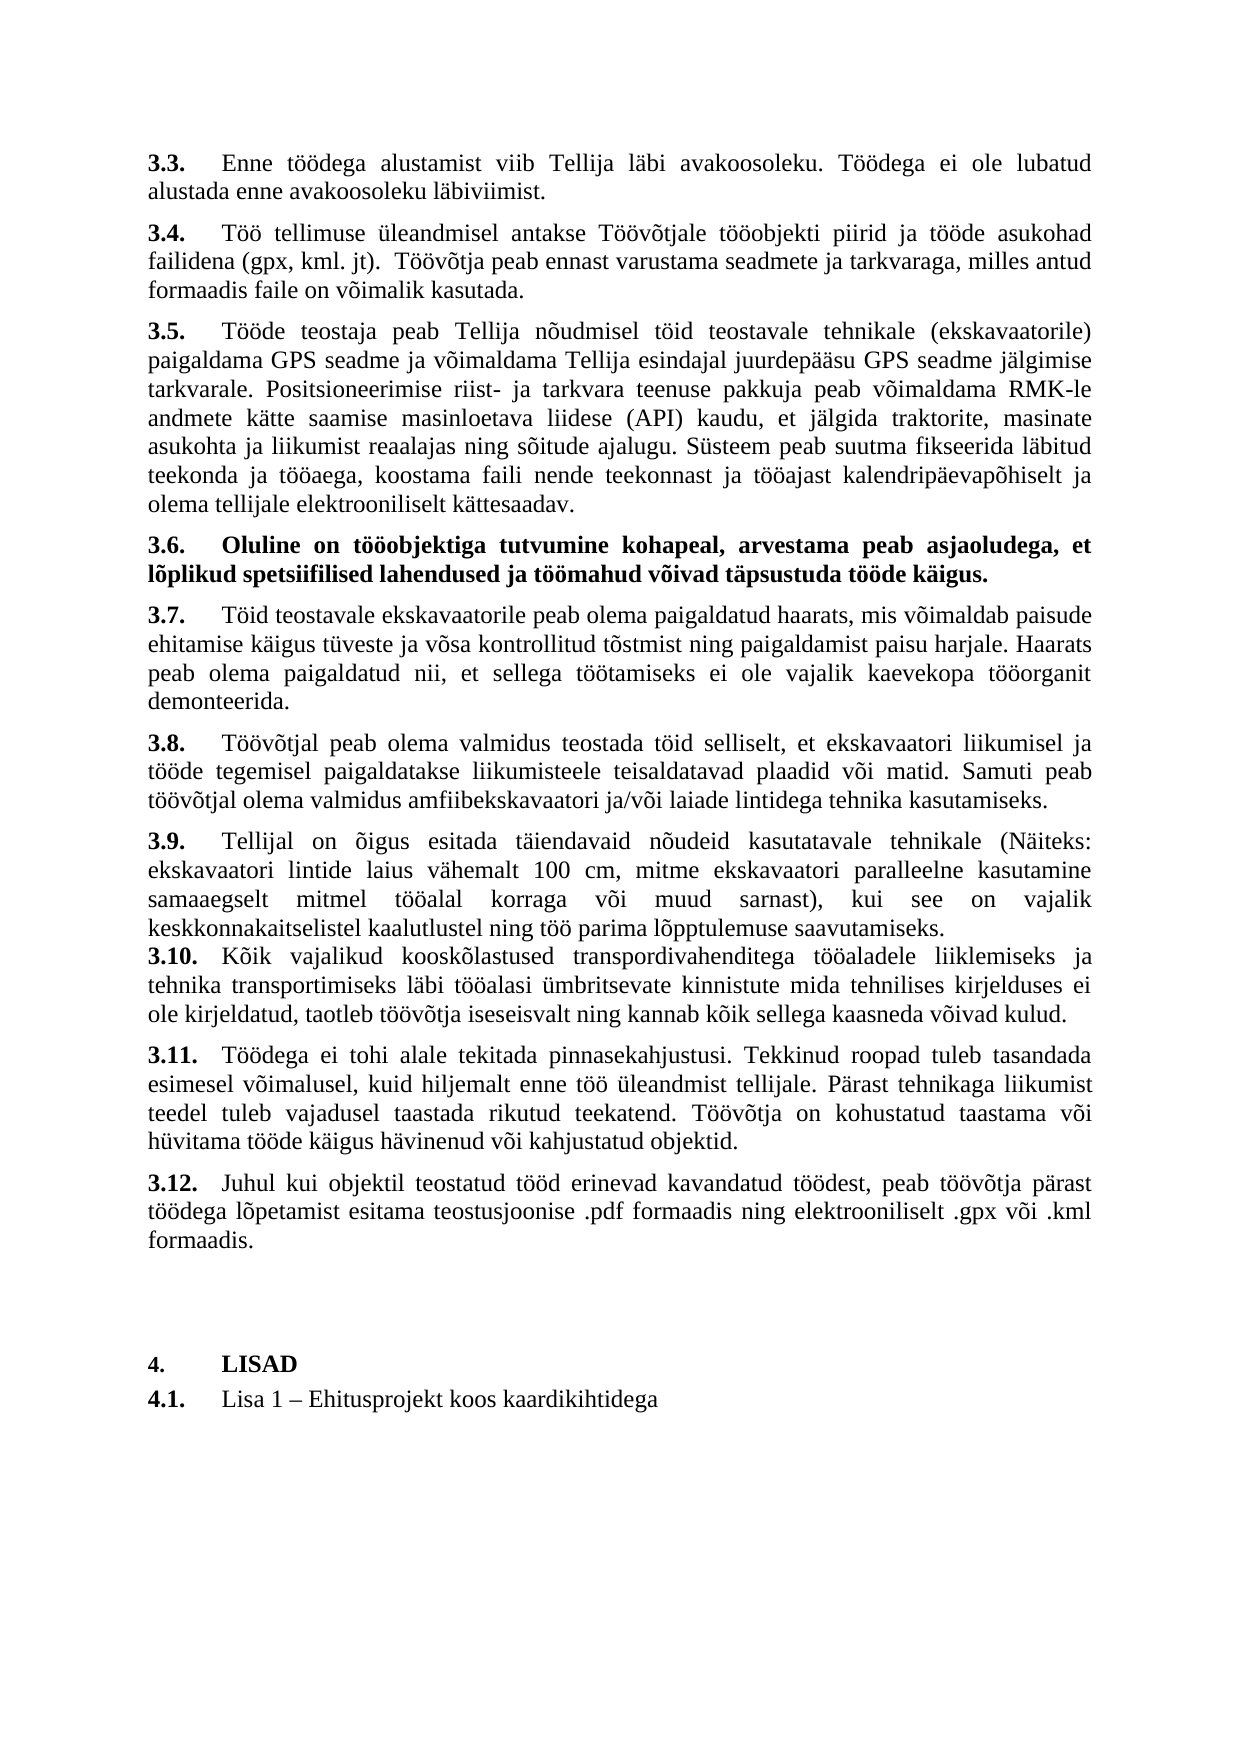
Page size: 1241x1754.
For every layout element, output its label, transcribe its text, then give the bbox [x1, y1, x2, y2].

list Oluline on tööobjektiga tutvumine kohapeal, arvestama peab asjaoludega, et lõplikud spetsiifilised lahendused ja töömahud võivad täpsustuda tööde käigus. [148, 530, 1093, 588]
list Tellijal on õigus esitada täiendavaid nõudeid kasutatavale tehnikale (Näiteks: ekskavaatori lintide laius vähemalt 100 cm, mitme ekskavaatori paralleelne kasutamine samaaegselt mitmel tööalal korraga või muud sarnast), kui see on vajalik keskkonnakaitselistel kaalutlustel ning töö parima lõpptulemuse saavutamiseks. [148, 826, 1093, 941]
list Töid teostavale ekskavaatorile peab olema paigaldatud haarats, mis võimaldab paisude ehitamise käigus tüveste ja võsa kontrollitud tõstmist ning paigaldamist paisu harjale. Haarats peab olema paigaldatud nii, et sellega töötamiseks ei ole vajalik kaevekopa tööorganit demonteerida. [148, 600, 1093, 715]
subtitle LISAD [148, 1349, 1093, 1378]
list Töödega ei tohi alale tekitada pinnasekahjustusi. Tekkinud roopad tuleb tasandada esimesel võimalusel, kuid hiljemalt enne töö üleandmist tellijale. Pärast tehnikaga liikumist teedel tuleb vajadusel taastada rikutud teekatend. Töövõtja on kohustatud taastama või hüvitama tööde käigus hävinenud või kahjustatud objektid. [148, 1040, 1093, 1155]
list Lisa 1 – Ehitusprojekt koos kaardikihtidega [148, 1384, 1093, 1413]
list Töö tellimuse üleandmisel antakse Töövõtjale tööobjekti piirid ja tööde asukohad failidena (gpx, kml. jt). Töövõtja peab ennast varustama seadmete ja tarkvaraga, milles antud formaadis faile on võimalik kasutada. [148, 218, 1093, 304]
list Tööde teostaja peab Tellija nõudmisel töid teostavale tehnikale (ekskavaatorile) paigaldama GPS seadme ja võimaldama Tellija esindajal juurdepääsu GPS seadme jälgimise tarkvarale. Positsioneerimise riist- ja tarkvara teenuse pakkuja peab võimaldama RMK-le andmete kätte saamise masinloetava liidese (API) kaudu, et jälgida traktorite, masinate asukohta ja liikumist reaalajas ning sõitude ajalugu. Süsteem peab suutma fikseerida läbitud teekonda ja tööaega, koostama faili nende teekonnast ja tööajast kalendripäevapõhiselt ja olema tellijale elektrooniliselt kättesaadav. [148, 316, 1093, 518]
list Töövõtjal peab olema valmidus teostada töid selliselt, et ekskavaatori liikumisel ja tööde tegemisel paigaldatakse liikumisteele teisaldatavad plaadid või matid. Samuti peab töövõtjal olema valmidus amfiibekskavaatori ja/või laiade lintidega tehnika kasutamiseks. [148, 728, 1093, 814]
list Kõik vajalikud kooskõlastused transpordivahenditega tööaladele liiklemiseks ja tehnika transportimiseks läbi tööalasi ümbritsevate kinnistute mida tehnilises kirjelduses ei ole kirjeldatud, taotleb töövõtja iseseisvalt ning kannab kõik sellega kaasneda võivad kulud. [148, 941, 1093, 1028]
list Enne töödega alustamist viib Tellija läbi avakoosoleku. Töödega ei ole lubatud alustada enne avakoosoleku läbiviimist. [148, 148, 1093, 205]
list Juhul kui objektil teostatud tööd erinevad kavandatud töödest, peab töövõtja pärast töödega lõpetamist esitama teostusjoonise .pdf formaadis ning elektrooniliselt .gpx või .kml formaadis. [148, 1168, 1093, 1254]
